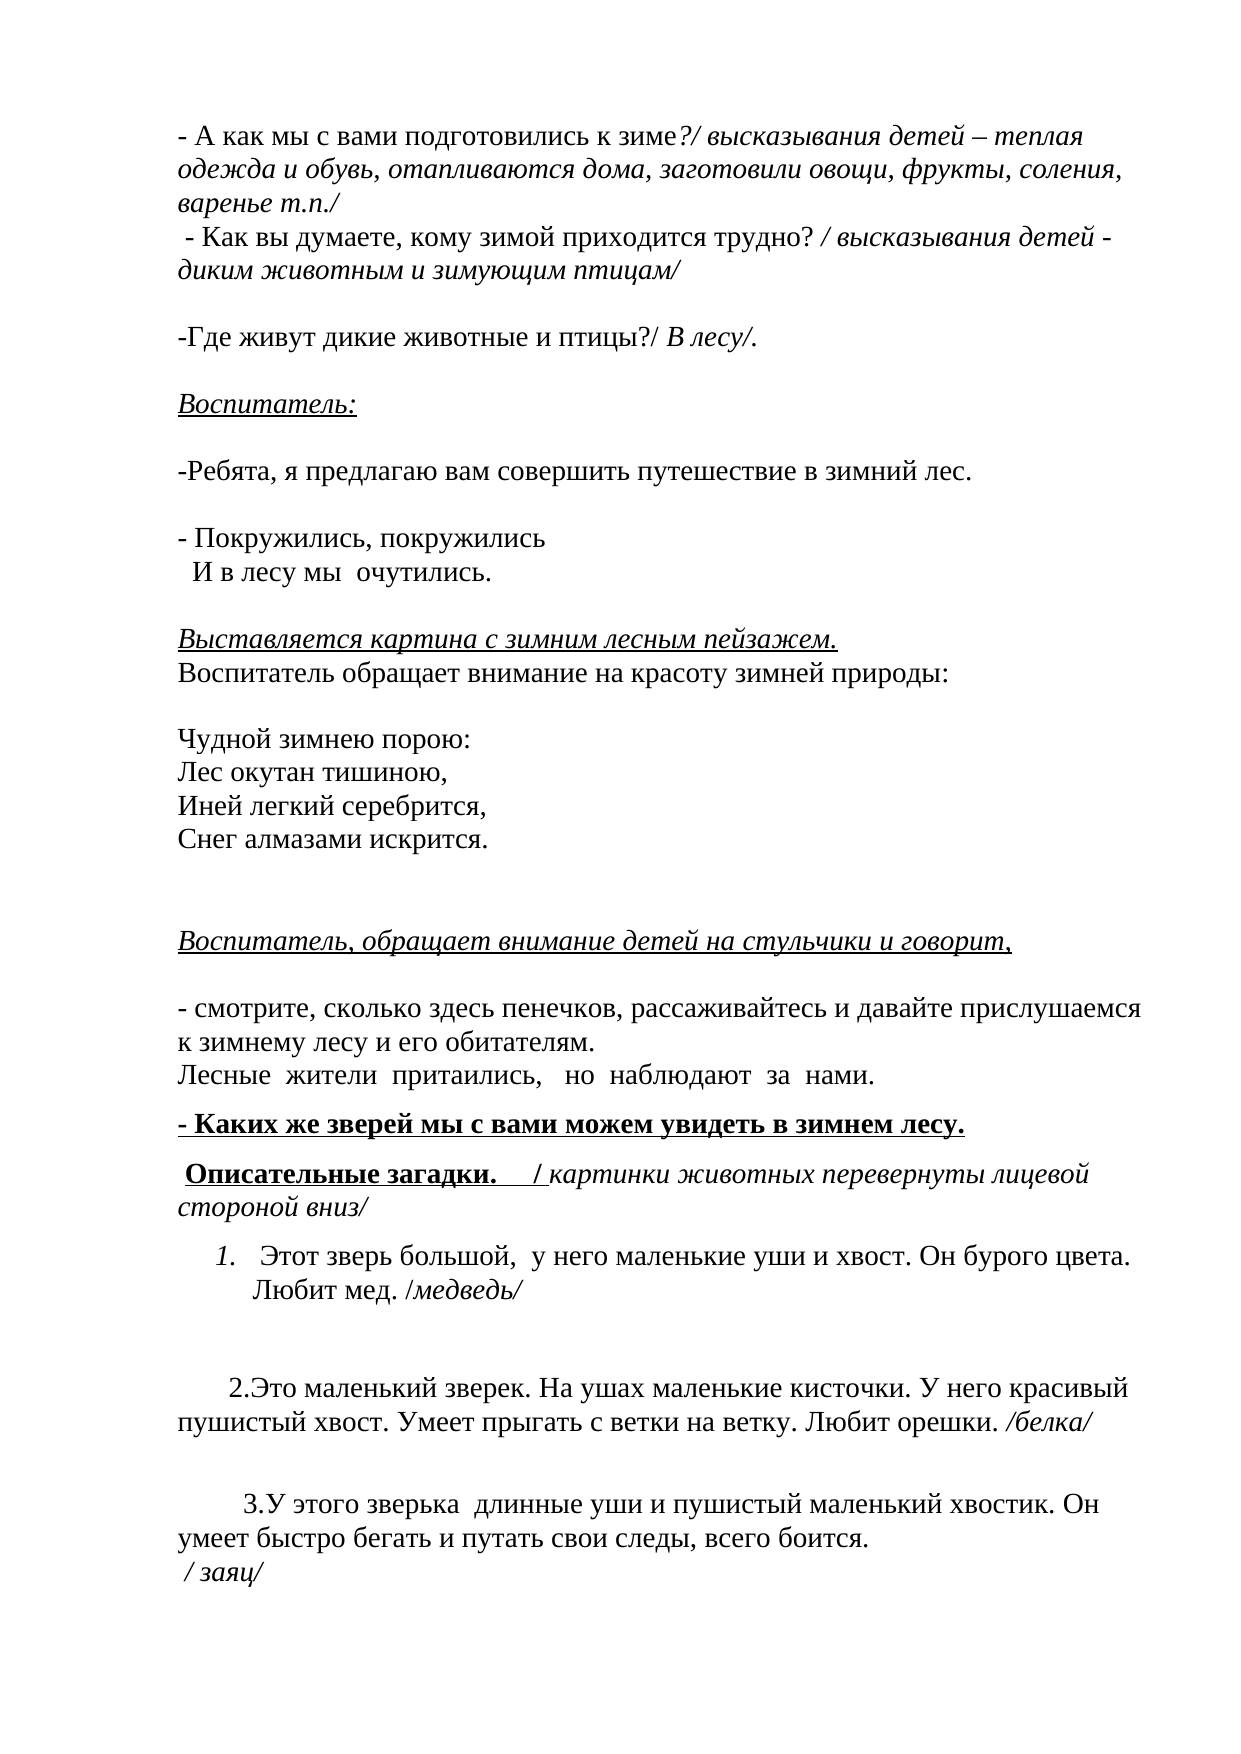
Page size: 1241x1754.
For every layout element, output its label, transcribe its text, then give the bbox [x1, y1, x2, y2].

text Воспитатель: [177, 386, 1152, 420]
text Воспитатель обращает внимание на красоту зимней природы: [177, 655, 1152, 688]
text Описательные загадки. / картинки животных перевернуты лицевой стороной вниз/ [177, 1156, 1152, 1223]
text - Покружились, покружились [177, 521, 1152, 554]
text Лесные жители притаились, но наблюдают за нами. [177, 1057, 1152, 1091]
text - Как вы думаете, кому зимой приходится трудно? / высказывания детей - диким животным и зимующим птицам/ [177, 219, 1152, 286]
text Выставляется картина с зимним лесным пейзажем. [177, 621, 1152, 655]
text -Где живут дикие животные и птицы?/ В лесу/. [177, 319, 1152, 353]
text - Каких же зверей мы с вами можем увидеть в зимнем лесу. [177, 1107, 1152, 1140]
text 2.Это маленький зверек. На ушах маленькие кисточки. У него красивый пушистый хвост. Умеет прыгать с ветки на ветку. Любит орешки. /белка/ [177, 1370, 1152, 1437]
list Этот зверь большой, у него маленькие уши и хвост. Он бурого цвета. Любит мед. /медведь/ [215, 1238, 1152, 1306]
text Воспитатель, обращает внимание детей на стульчики и говорит, [177, 923, 1152, 957]
text - смотрите, сколько здесь пенечков, рассаживайтесь и давайте прислушаемся к зимнему лесу и его обитателям. [177, 990, 1152, 1057]
text / заяц/ [177, 1554, 1152, 1587]
text Чудной зимнею порою: Лес окутан тишиною, Иней легкий серебрится, Снег алмазами искрится. [448, 721, 1152, 855]
text И в лесу мы очутились. [177, 554, 1152, 588]
text -Ребята, я предлагаю вам совершить путешествие в зимний лес. [177, 453, 1152, 487]
text - А как мы с вами подготовились к зиме?/ высказывания детей – теплая одежда и обувь, отапливаются дома, заготовили овощи, фрукты, соления, варенье т.п./ [177, 118, 1152, 219]
text 3.У этого зверька длинные уши и пушистый маленький хвостик. Он умеет быстро бегать и путать свои следы, всего боится. [177, 1487, 1152, 1554]
